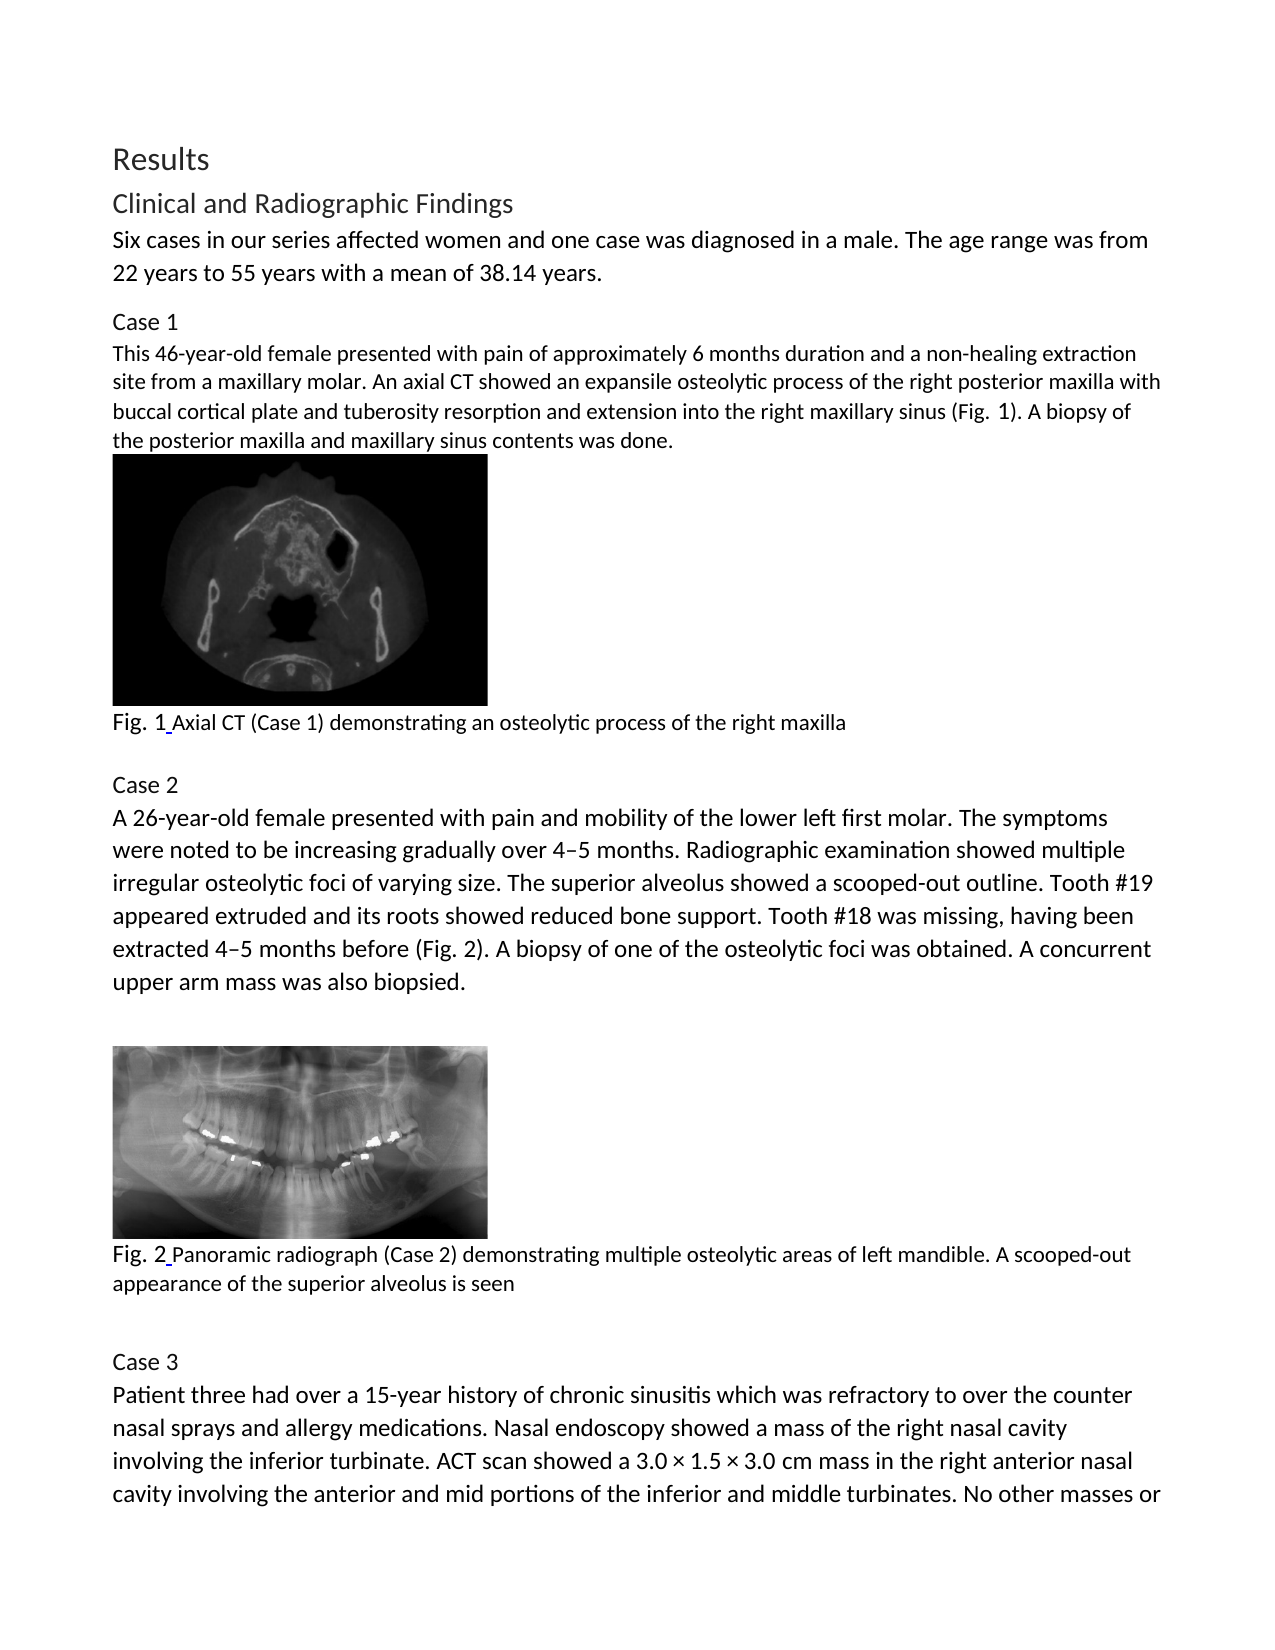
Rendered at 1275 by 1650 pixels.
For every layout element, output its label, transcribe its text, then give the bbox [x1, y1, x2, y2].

subtitle Clinical and Radiographic Findings [112, 186, 1162, 221]
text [112, 1379, 1162, 1509]
picture [112, 1046, 488, 1239]
subtitle Case 3 [112, 1346, 1162, 1377]
subtitle Results [112, 137, 1162, 178]
subtitle Case 2 [112, 769, 1162, 799]
text A 26-year-old female presented with pain and mobility of the lower left first molar. The symptoms were noted to be increasing gradually over 4–5 months. Radiographic examination showed multiple irregular osteolytic foci of varying size. The superior alveolus showed a scooped-out outline. Tooth #19 appeared extruded and its roots showed reduced bone support. Tooth #18 was missing, having been extracted 4–5 months before (Fig. 2). A biopsy of one of the osteolytic foci was obtained. A concurrent upper arm mass was also biopsied. [112, 802, 1162, 997]
subtitle Case 1 [112, 307, 1162, 337]
picture [112, 454, 488, 706]
text Fig. 1 Axial CT (Case 1) demonstrating an osteolytic process of the right maxilla [112, 706, 1162, 737]
text This 46-year-old female presented with pain of approximately 6 months duration and a non-healing extraction site from a maxillary molar. An axial CT showed an expansile osteolytic process of the right posterior maxilla with buccal cortical plate and tuberosity resorption and extension into the right maxillary sinus (Fig. 1). A biopsy of the posterior maxilla and maxillary sinus contents was done. [112, 339, 1162, 454]
text Fig. 2 Panoramic radiograph (Case 2) demonstrating multiple osteolytic areas of left mandible. A scooped-out appearance of the superior alveolus is seen [112, 1238, 1162, 1297]
text Six cases in our series affected women and one case was diagnosed in a male. The age range was from 22 years to 55 years with a mean of 38.14 years. [112, 224, 1162, 287]
